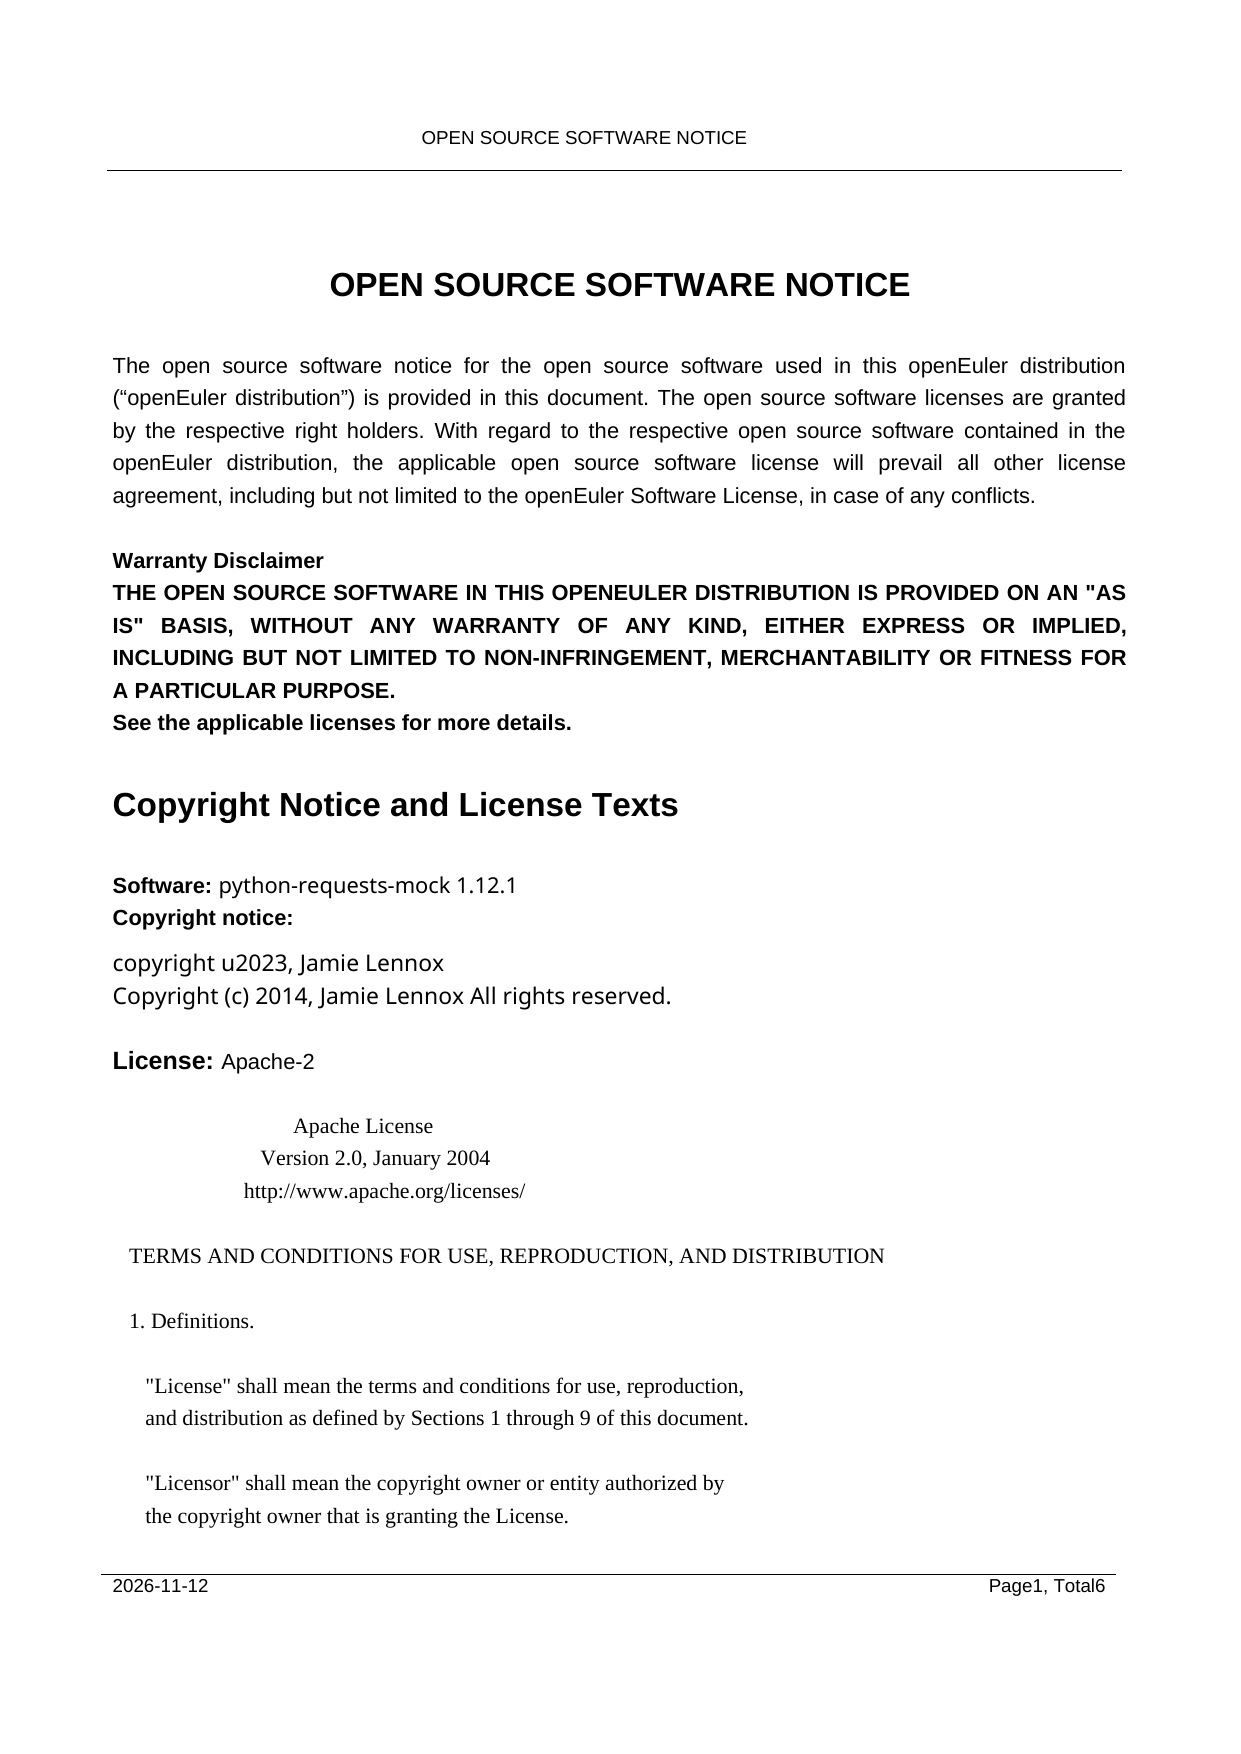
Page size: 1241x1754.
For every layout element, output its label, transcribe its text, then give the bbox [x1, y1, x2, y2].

text Copyright notice: [112, 901, 1128, 934]
text License: Apache-2 [112, 1044, 1128, 1077]
title Software: python-requests-mock 1.12.1 [112, 869, 1128, 901]
text The open source software notice for the open source software used in this openEuler distribution (“openEuler distribution”) is provided in this document. The open source software licenses are granted by the respective right holders. With regard to the respective open source software contained in the openEuler distribution, the applicable open source software license will prevail all other license agreement, including but not limited to the openEuler Software License, in case of any conflicts. [112, 349, 1128, 511]
text THE OPEN SOURCE SOFTWARE IN THIS OPENEULER DISTRIBUTION IS PROVIDED ON AN "AS IS" BASIS, WITHOUT ANY WARRANTY OF ANY KIND, EITHER EXPRESS OR IMPLIED, INCLUDING BUT NOT LIMITED TO NON-INFRINGEMENT, MERCHANTABILITY OR FITNESS FOR A PARTICULAR PURPOSE. See the applicable licenses for more details. [112, 576, 1128, 739]
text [112, 1077, 1128, 1532]
text Warranty Disclaimer [112, 544, 1128, 576]
text copyright u2023, Jamie Lennox Copyright (c) 2014, Jamie Lennox All rights reserved. [112, 947, 1128, 1044]
text OPEN SOURCE SOFTWARE NOTICE [112, 251, 1128, 316]
text Copyright Notice and License Texts [112, 771, 1128, 836]
